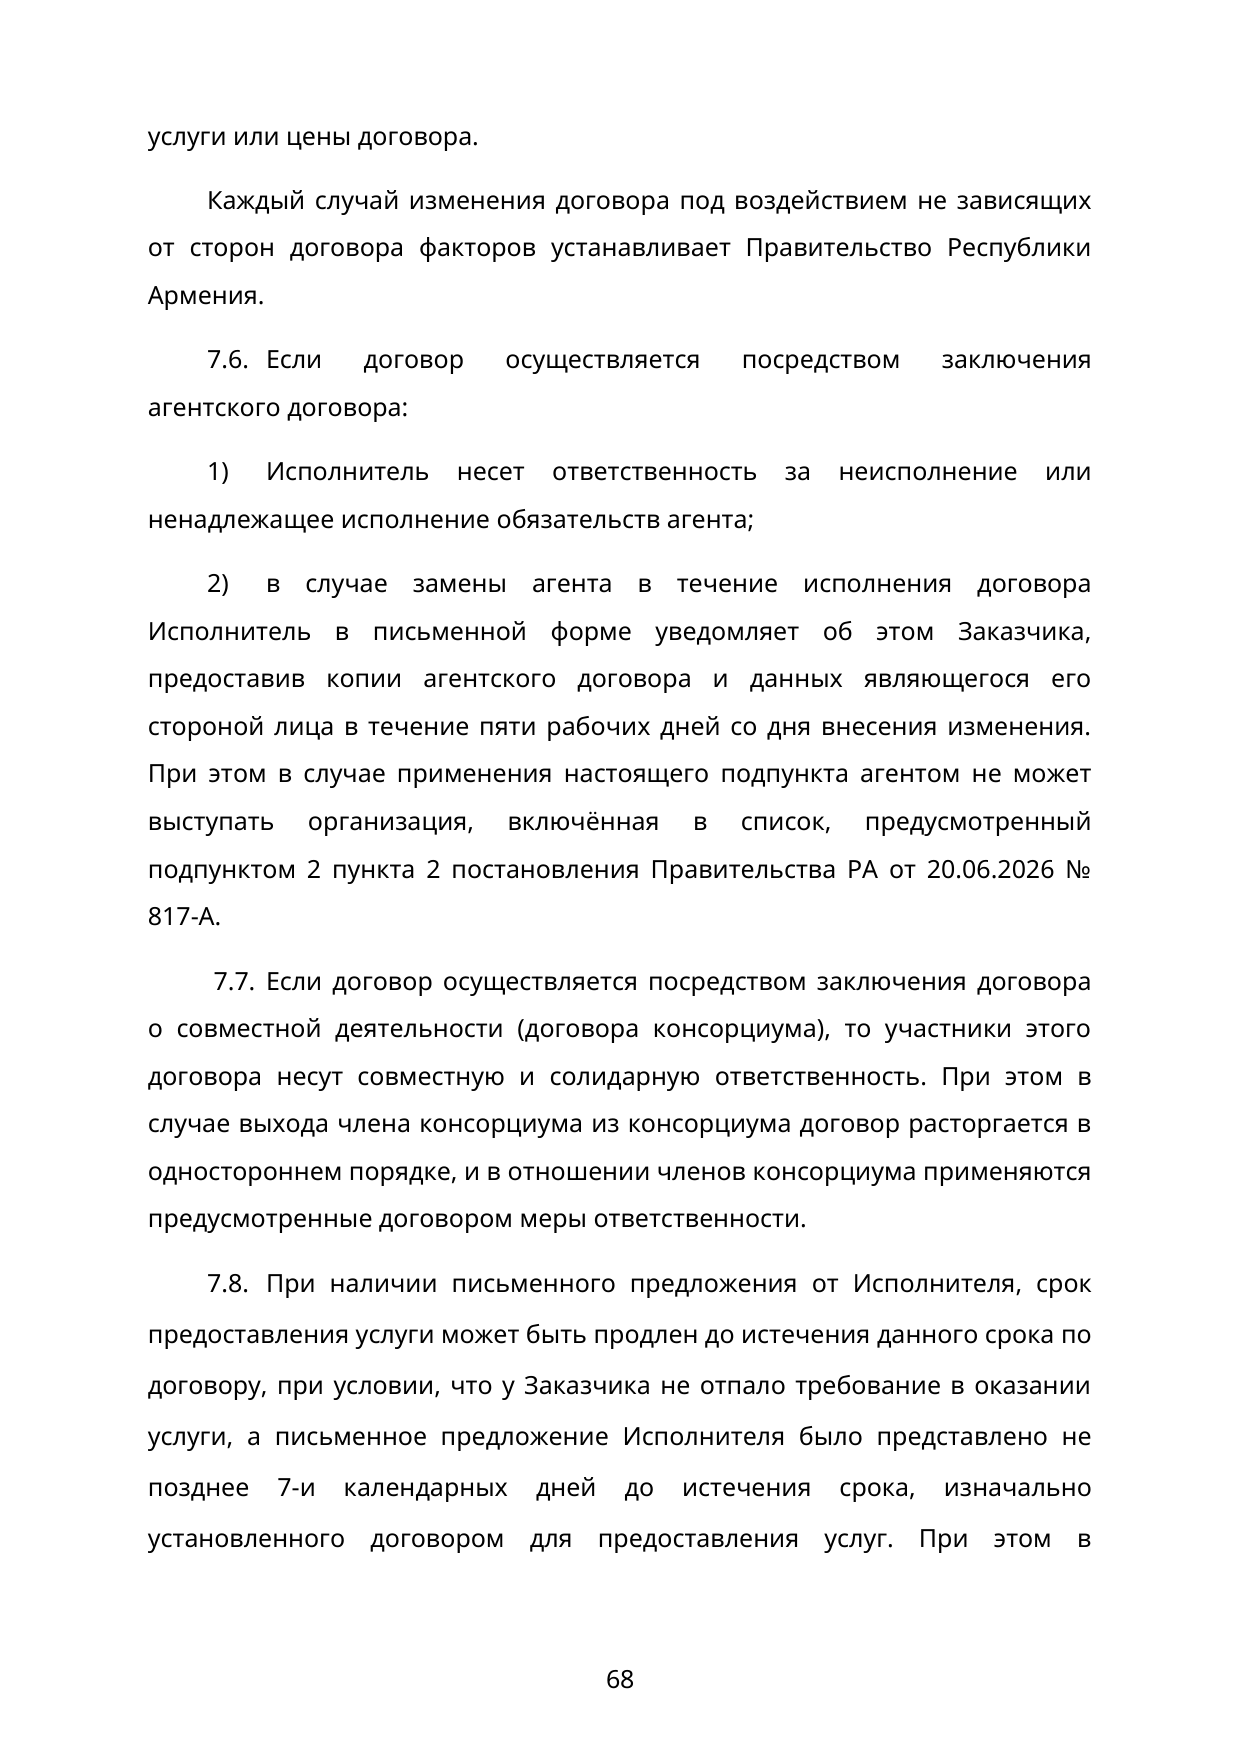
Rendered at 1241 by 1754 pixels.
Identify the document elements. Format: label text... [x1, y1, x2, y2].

text Каждый случай изменения договора под воздействием не зависящих от сторон договора факторов устанавливает Правительство Республики Армения. [148, 182, 1092, 312]
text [148, 118, 1092, 152]
text 1) Исполнитель несет ответственность за неисполнение или ненадлежащее исполнение обязательств агента; [148, 454, 1092, 535]
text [148, 1265, 1092, 1555]
text 2) в случае замены агента в течение исполнения договора Исполнитель в письменной форме уведомляет об этом Заказчика, предоставив копии агентского договора и данных являющегося его стороной лица в течение пяти рабочих дней со дня внесения изменения. При этом в случае применения настоящего подпункта агентом не может выступать организация, включённая в список, предусмотренный подпунктом 2 пункта 2 постановления Правительства РА от 20.06.2026 № 817-А. [148, 566, 1092, 933]
text 7.7. Если договор осуществляется посредством заключения договора о совместной деятельности (договора консорциума), то участники этого договора несут совместную и солидарную ответственность. При этом в случае выхода члена консорциума из консорциума договор расторгается в одностороннем порядке, и в отношении членов консорциума применяются предусмотренные договором меры ответственности. [148, 963, 1092, 1235]
text 7.6. Если договор осуществляется посредством заключения агентского договора: [148, 342, 1092, 423]
